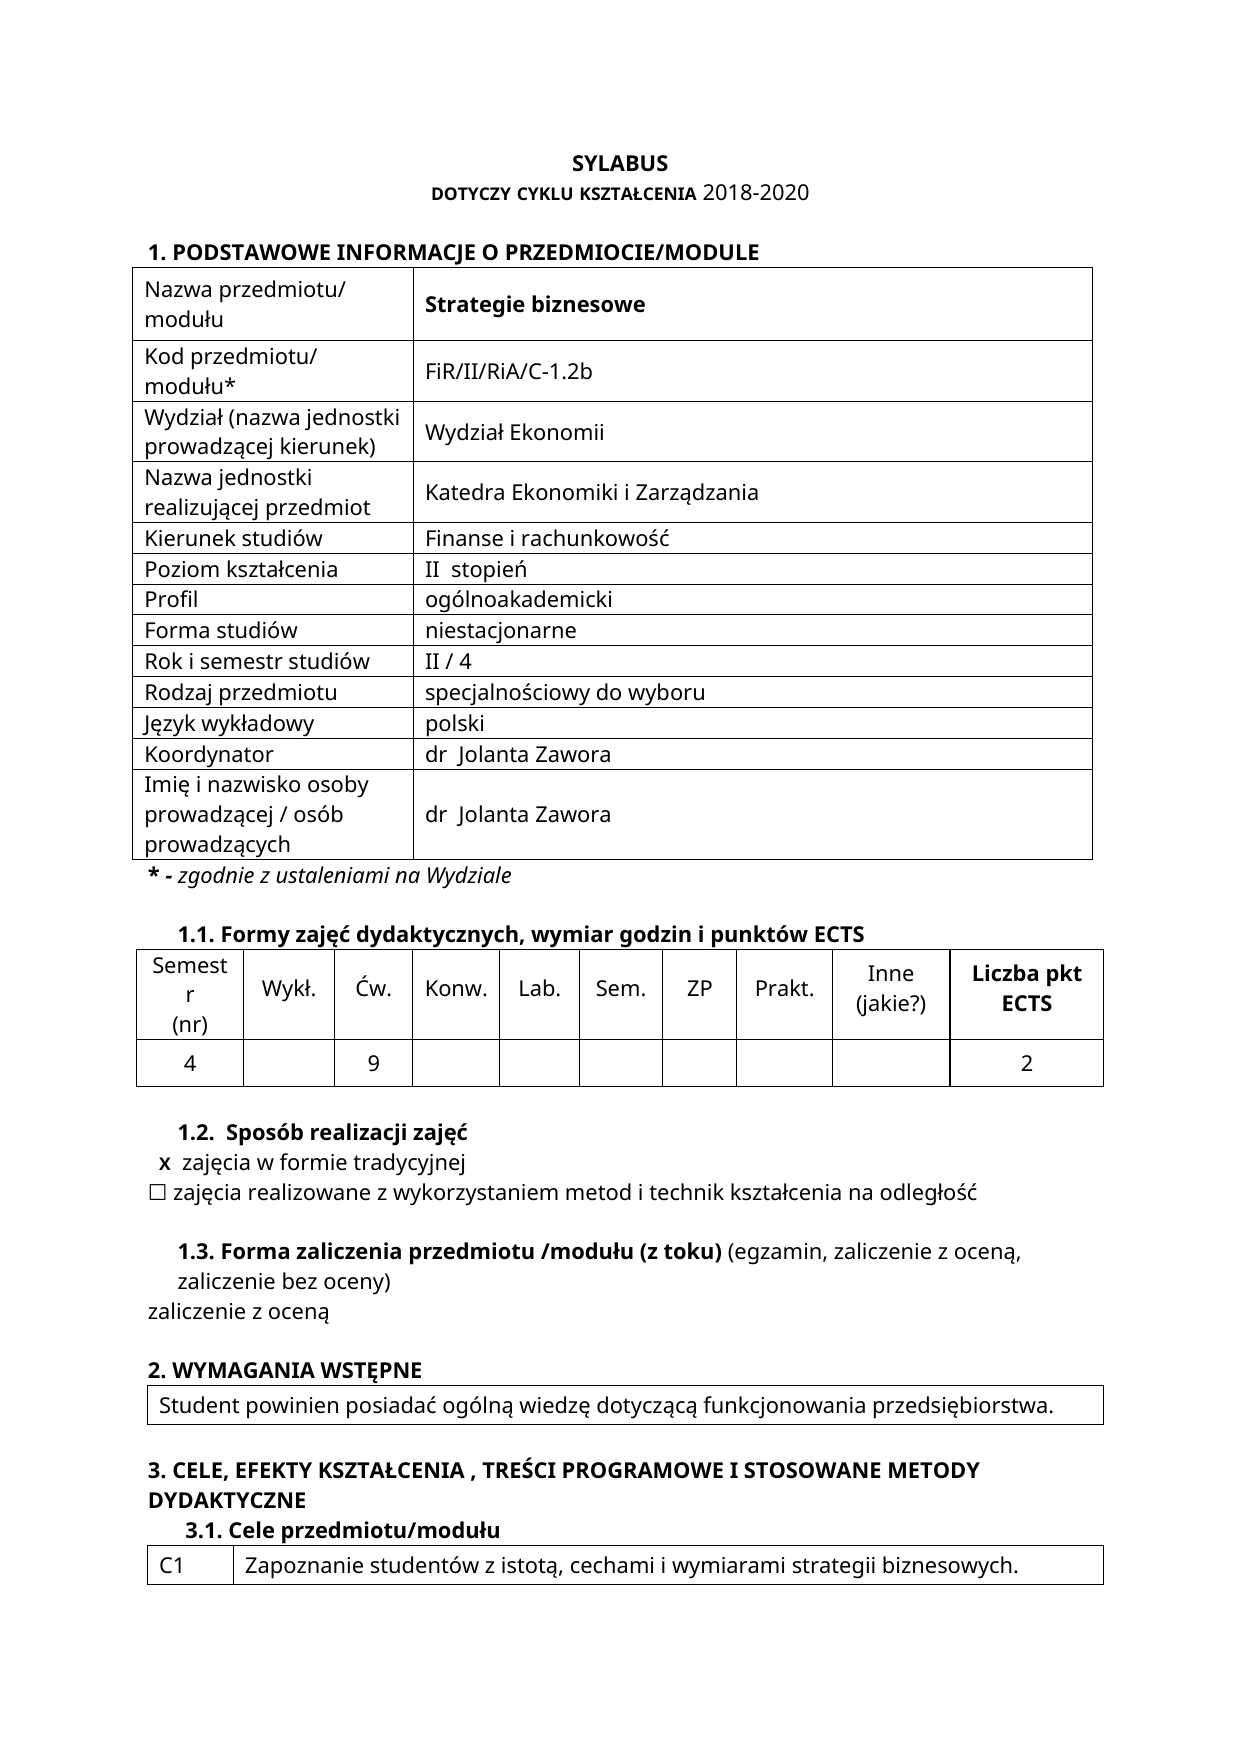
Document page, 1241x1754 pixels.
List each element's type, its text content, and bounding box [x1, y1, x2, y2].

table_cell Kierunek studiów [133, 523, 413, 553]
text 1.3. Forma zaliczenia przedmiotu /modułu (z toku) (egzamin, zaliczenie z oceną, zaliczenie bez oceny) [177, 1236, 1093, 1296]
text 1.1. Formy zajęć dydaktycznych, wymiar godzin i punktów ECTS [177, 919, 1093, 949]
text 2. WYMAGANIA WSTĘPNE [148, 1355, 1093, 1385]
table_header Liczba pkt ECTS [951, 950, 1103, 1039]
table_cell polski [414, 708, 1092, 738]
table_cell Katedra Ekonomiki i Zarządzania [414, 462, 1092, 522]
text 3.1. Cele przedmiotu/modułu [185, 1515, 1093, 1544]
table_cell [580, 1040, 662, 1086]
text ☐ zajęcia realizowane z wykorzystaniem metod i technik kształcenia na odległość [148, 1177, 1093, 1206]
table_cell [500, 1040, 579, 1086]
text 1. PODSTAWOWE INFORMACJE O PRZEDMIOCIE/MODULE [148, 237, 1093, 267]
table_cell 4 [137, 1040, 243, 1086]
table_cell [413, 1040, 499, 1086]
table_header Student powinien posiadać ogólną wiedzę dotyczącą funkcjonowania przedsiębiorstwa. [148, 1386, 1103, 1424]
table_cell Wydział Ekonomii [414, 402, 1092, 461]
table_header Zapoznanie studentów z istotą, cechami i wymiarami strategii biznesowych. [234, 1546, 1103, 1584]
text 1.2. Sposób realizacji zajęć [177, 1117, 1093, 1147]
table_cell [244, 1040, 334, 1086]
text zaliczenie z oceną [148, 1296, 1093, 1326]
table_cell Rodzaj przedmiotu [133, 677, 413, 707]
table_header Prakt. [737, 950, 832, 1039]
table_header Konw. [413, 950, 499, 1039]
table_cell [737, 1040, 832, 1086]
table_cell Język wykładowy [133, 708, 413, 738]
table_cell [833, 1040, 949, 1086]
table_header Lab. [500, 950, 579, 1039]
table_cell Imię i nazwisko osoby prowadzącej / osób prowadzących [133, 770, 413, 859]
table_cell [663, 1040, 736, 1086]
table_cell Poziom kształcenia [133, 554, 413, 583]
table_header Inne (jakie?) [833, 950, 949, 1039]
text x zajęcia w formie tradycyjnej [148, 1147, 1093, 1177]
table_cell Nazwa jednostki realizującej przedmiot [133, 462, 413, 522]
table_cell II stopień [414, 554, 1092, 583]
table_cell dr Jolanta Zawora [414, 770, 1092, 859]
table_cell niestacjonarne [414, 615, 1092, 645]
table_cell dr Jolanta Zawora [414, 739, 1092, 768]
table_header Sem. [580, 950, 662, 1039]
text SYLABUS [148, 148, 1093, 177]
table_cell FiR/II/RiA/C-1.2b [414, 341, 1092, 401]
table_cell Forma studiów [133, 615, 413, 645]
text dotyczy cyklu kształcenia 2018-2020 [148, 177, 1093, 207]
table_cell Rok i semestr studiów [133, 646, 413, 676]
table_cell Koordynator [133, 739, 413, 768]
table_header ZP [663, 950, 736, 1039]
table_cell ogólnoakademicki [414, 585, 1092, 614]
table_cell 2 [951, 1040, 1103, 1086]
table_cell Finanse i rachunkowość [414, 523, 1092, 553]
table_cell Kod przedmiotu/ modułu* [133, 341, 413, 401]
table_header Semestr (nr) [137, 950, 243, 1039]
table_cell II / 4 [414, 646, 1092, 676]
text * - zgodnie z ustaleniami na Wydziale [148, 860, 1093, 890]
table_cell specjalnościowy do wyboru [414, 677, 1092, 707]
table_cell 9 [335, 1040, 412, 1086]
table_cell Profil [133, 585, 413, 614]
table_header Ćw. [335, 950, 412, 1039]
table_header Strategie biznesowe [414, 268, 1092, 340]
text 3. CELE, EFEKTY KSZTAŁCENIA , TREŚCI PROGRAMOWE I STOSOWANE METODY DYDAKTYCZNE [148, 1455, 1093, 1515]
table_cell Wydział (nazwa jednostki prowadzącej kierunek) [133, 402, 413, 461]
table_header C1 [148, 1546, 233, 1584]
table_header Nazwa przedmiotu/ modułu [133, 268, 413, 340]
table_header Wykł. [244, 950, 334, 1039]
